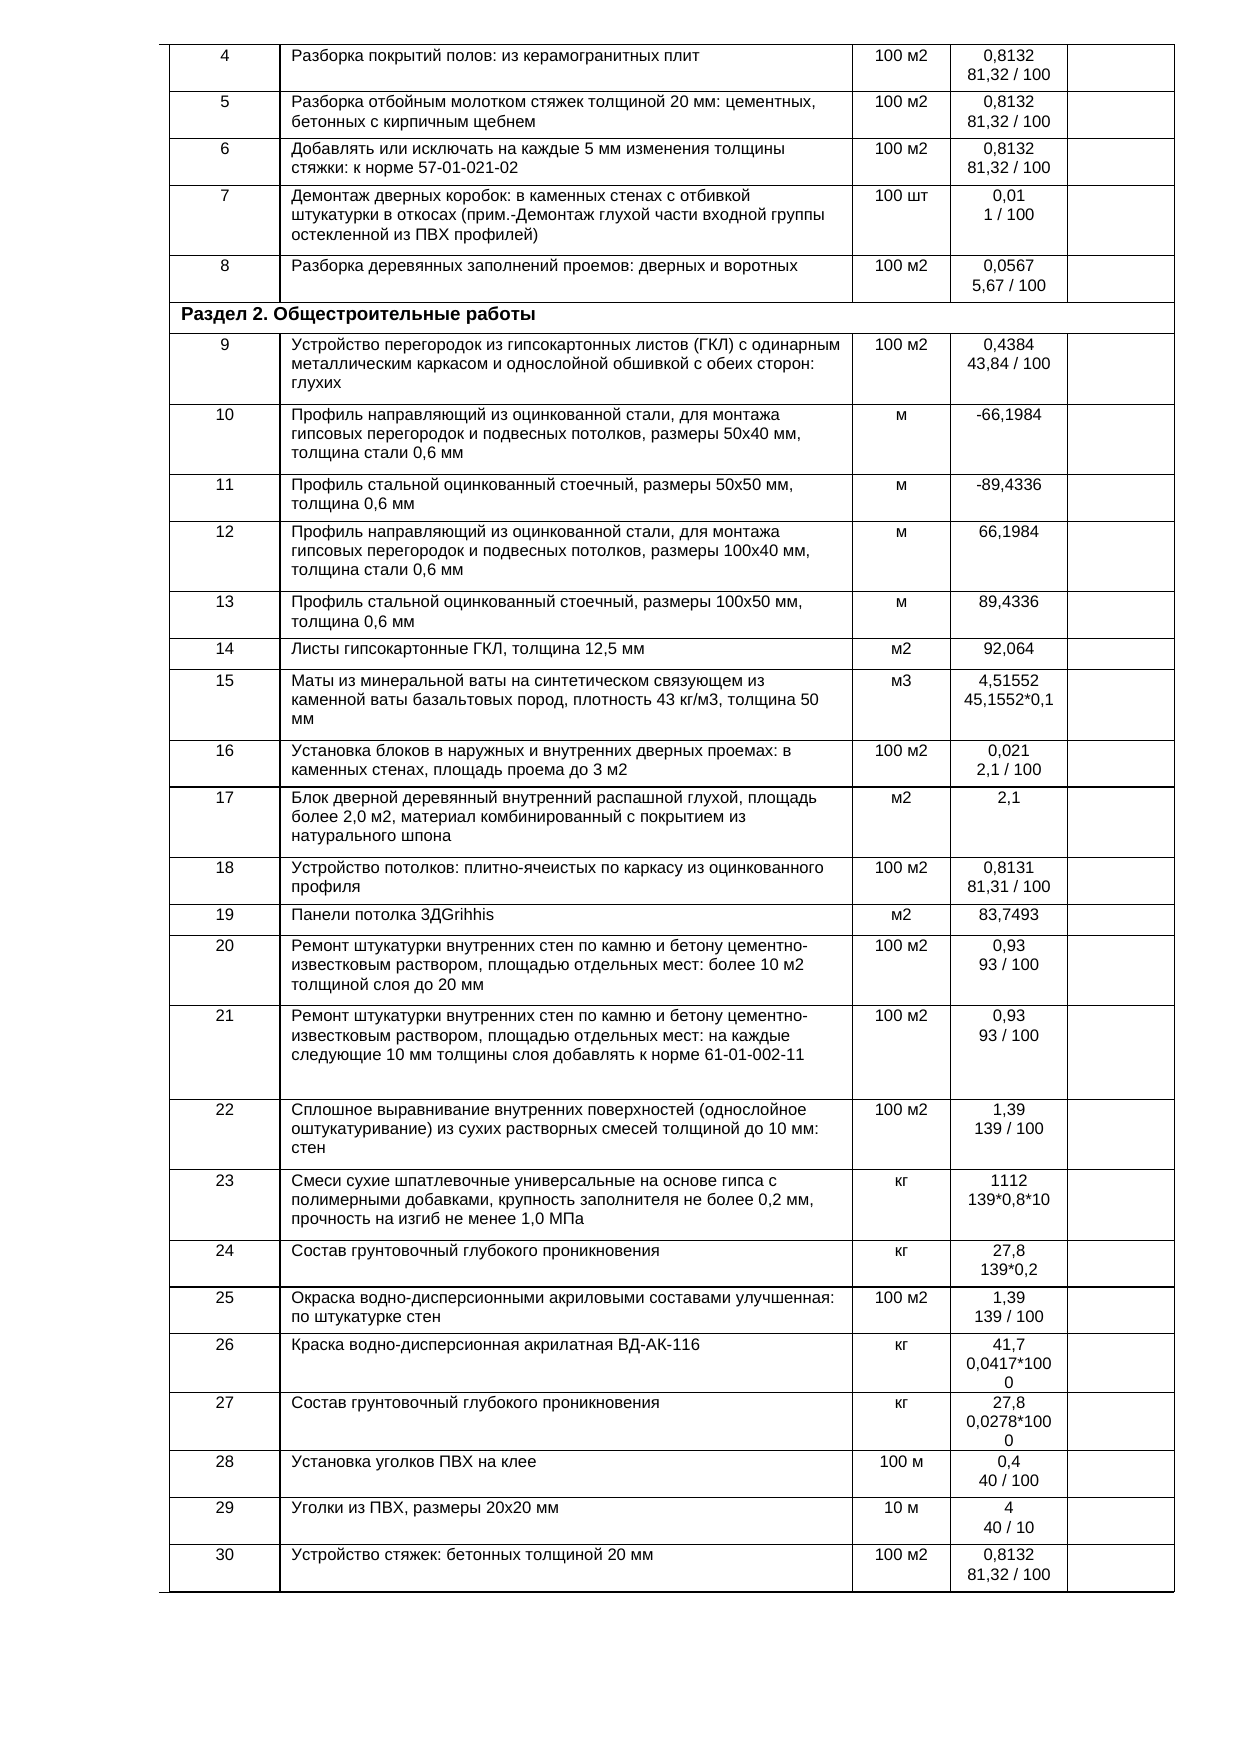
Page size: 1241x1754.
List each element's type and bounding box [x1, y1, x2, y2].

table_cell [281, 741, 852, 786]
table_cell [281, 1288, 852, 1333]
table_cell [170, 1393, 279, 1450]
table_cell [159, 45, 169, 1592]
table_cell [170, 1170, 279, 1240]
table_cell [170, 139, 279, 185]
table_cell [281, 1334, 852, 1392]
table_cell [951, 741, 1067, 786]
table_cell [170, 788, 279, 857]
table_cell [170, 186, 279, 255]
table_cell [170, 1288, 279, 1333]
table_cell [951, 139, 1067, 185]
table_cell [853, 1170, 950, 1240]
table_cell [170, 1241, 279, 1286]
table_cell [1068, 405, 1174, 474]
table_cell [853, 905, 950, 935]
table_cell [853, 1334, 950, 1392]
table_cell [951, 936, 1067, 1005]
table_cell [170, 475, 279, 521]
table_cell [1068, 1241, 1174, 1286]
table_cell [951, 1498, 1067, 1544]
table_cell [853, 1393, 950, 1450]
table_cell [951, 1451, 1067, 1497]
table_cell [951, 522, 1067, 591]
table_cell [281, 936, 852, 1005]
table_cell [951, 670, 1067, 740]
table_cell [170, 522, 279, 591]
table_cell [1068, 936, 1174, 1005]
table_cell [853, 45, 950, 91]
table_cell [853, 1241, 950, 1286]
table_cell [281, 405, 852, 474]
table_cell [1068, 1100, 1174, 1169]
table_cell [170, 905, 279, 935]
table_cell [853, 1498, 950, 1544]
table_cell [951, 858, 1067, 904]
table_cell [281, 475, 852, 521]
table_cell [170, 303, 1174, 333]
table_cell [853, 639, 950, 669]
table_cell [951, 1334, 1067, 1392]
table_cell [951, 475, 1067, 521]
table_cell [281, 905, 852, 935]
table_cell [281, 788, 852, 857]
table_cell [1068, 1334, 1174, 1392]
table_cell [1068, 1393, 1174, 1450]
table_cell [853, 256, 950, 302]
table_cell [1068, 256, 1174, 302]
table_cell [951, 405, 1067, 474]
table_cell [853, 592, 950, 638]
table_cell [853, 741, 950, 786]
table_cell [281, 334, 852, 404]
table_cell [951, 592, 1067, 638]
table_cell [1068, 741, 1174, 786]
table_cell [951, 256, 1067, 302]
table_cell [951, 1241, 1067, 1286]
table_cell [1068, 186, 1174, 255]
table_cell [1068, 1170, 1174, 1240]
table_cell [853, 1451, 950, 1497]
table_cell [853, 475, 950, 521]
table_cell [1068, 1006, 1174, 1099]
table_cell [281, 858, 852, 904]
table_cell [951, 92, 1067, 138]
table_cell [1068, 1451, 1174, 1497]
table_cell [170, 1334, 279, 1392]
table_cell [170, 1498, 279, 1544]
table_cell [170, 670, 279, 740]
table_cell [951, 1100, 1067, 1169]
table_cell [281, 1100, 852, 1169]
table_cell [281, 139, 852, 185]
table_cell [1068, 475, 1174, 521]
table_cell [281, 1170, 852, 1240]
table_cell [853, 788, 950, 857]
table_cell [170, 92, 279, 138]
table_cell [281, 256, 852, 302]
table_cell [1068, 592, 1174, 638]
table_cell [951, 1393, 1067, 1450]
table_cell [281, 639, 852, 669]
table_cell [951, 1288, 1067, 1333]
table_cell [1068, 1288, 1174, 1333]
table_cell [853, 858, 950, 904]
table_cell [853, 92, 950, 138]
table_cell [1068, 858, 1174, 904]
table_cell [170, 1545, 279, 1591]
table_cell [853, 1288, 950, 1333]
table_cell [951, 186, 1067, 255]
table_cell [281, 186, 852, 255]
table_cell [853, 1545, 950, 1591]
table_cell [951, 334, 1067, 404]
table_cell [281, 45, 852, 91]
table_cell [281, 1545, 852, 1591]
table_cell [170, 936, 279, 1005]
table_cell [281, 1451, 852, 1497]
table_cell [1068, 45, 1174, 91]
table_cell [1068, 92, 1174, 138]
table_cell [853, 670, 950, 740]
table_cell [281, 522, 852, 591]
table_cell [170, 256, 279, 302]
table_cell [1068, 1498, 1174, 1544]
table_cell [281, 1393, 852, 1450]
table_cell [281, 1006, 852, 1099]
table_cell [951, 1170, 1067, 1240]
table_cell [853, 936, 950, 1005]
table_cell [1068, 1545, 1174, 1591]
table_cell [281, 670, 852, 740]
table_cell [1068, 334, 1174, 404]
table_cell [951, 1545, 1067, 1591]
table_cell [281, 1241, 852, 1286]
table_cell [170, 858, 279, 904]
table_cell [1068, 670, 1174, 740]
table_cell [951, 905, 1067, 935]
table_cell [853, 334, 950, 404]
table_cell [853, 1100, 950, 1169]
table_cell [853, 186, 950, 255]
table_cell [853, 405, 950, 474]
table_cell [1068, 522, 1174, 591]
table_cell [281, 1498, 852, 1544]
table_cell [170, 639, 279, 669]
table_cell [853, 139, 950, 185]
table_cell [951, 788, 1067, 857]
table_cell [1068, 139, 1174, 185]
table_cell [951, 639, 1067, 669]
table_cell [951, 1006, 1067, 1099]
table_cell [170, 592, 279, 638]
table_cell [170, 1100, 279, 1169]
table_cell [1068, 788, 1174, 857]
table_cell [1068, 905, 1174, 935]
table_cell [170, 334, 279, 404]
table_cell [170, 741, 279, 786]
table_cell [1068, 639, 1174, 669]
table_cell [170, 1451, 279, 1497]
table_cell [170, 405, 279, 474]
table_cell [170, 45, 279, 91]
table_cell [853, 1006, 950, 1099]
table_cell [281, 92, 852, 138]
table_cell [951, 45, 1067, 91]
table_cell [281, 592, 852, 638]
table_cell [853, 522, 950, 591]
table_cell [170, 1006, 279, 1099]
